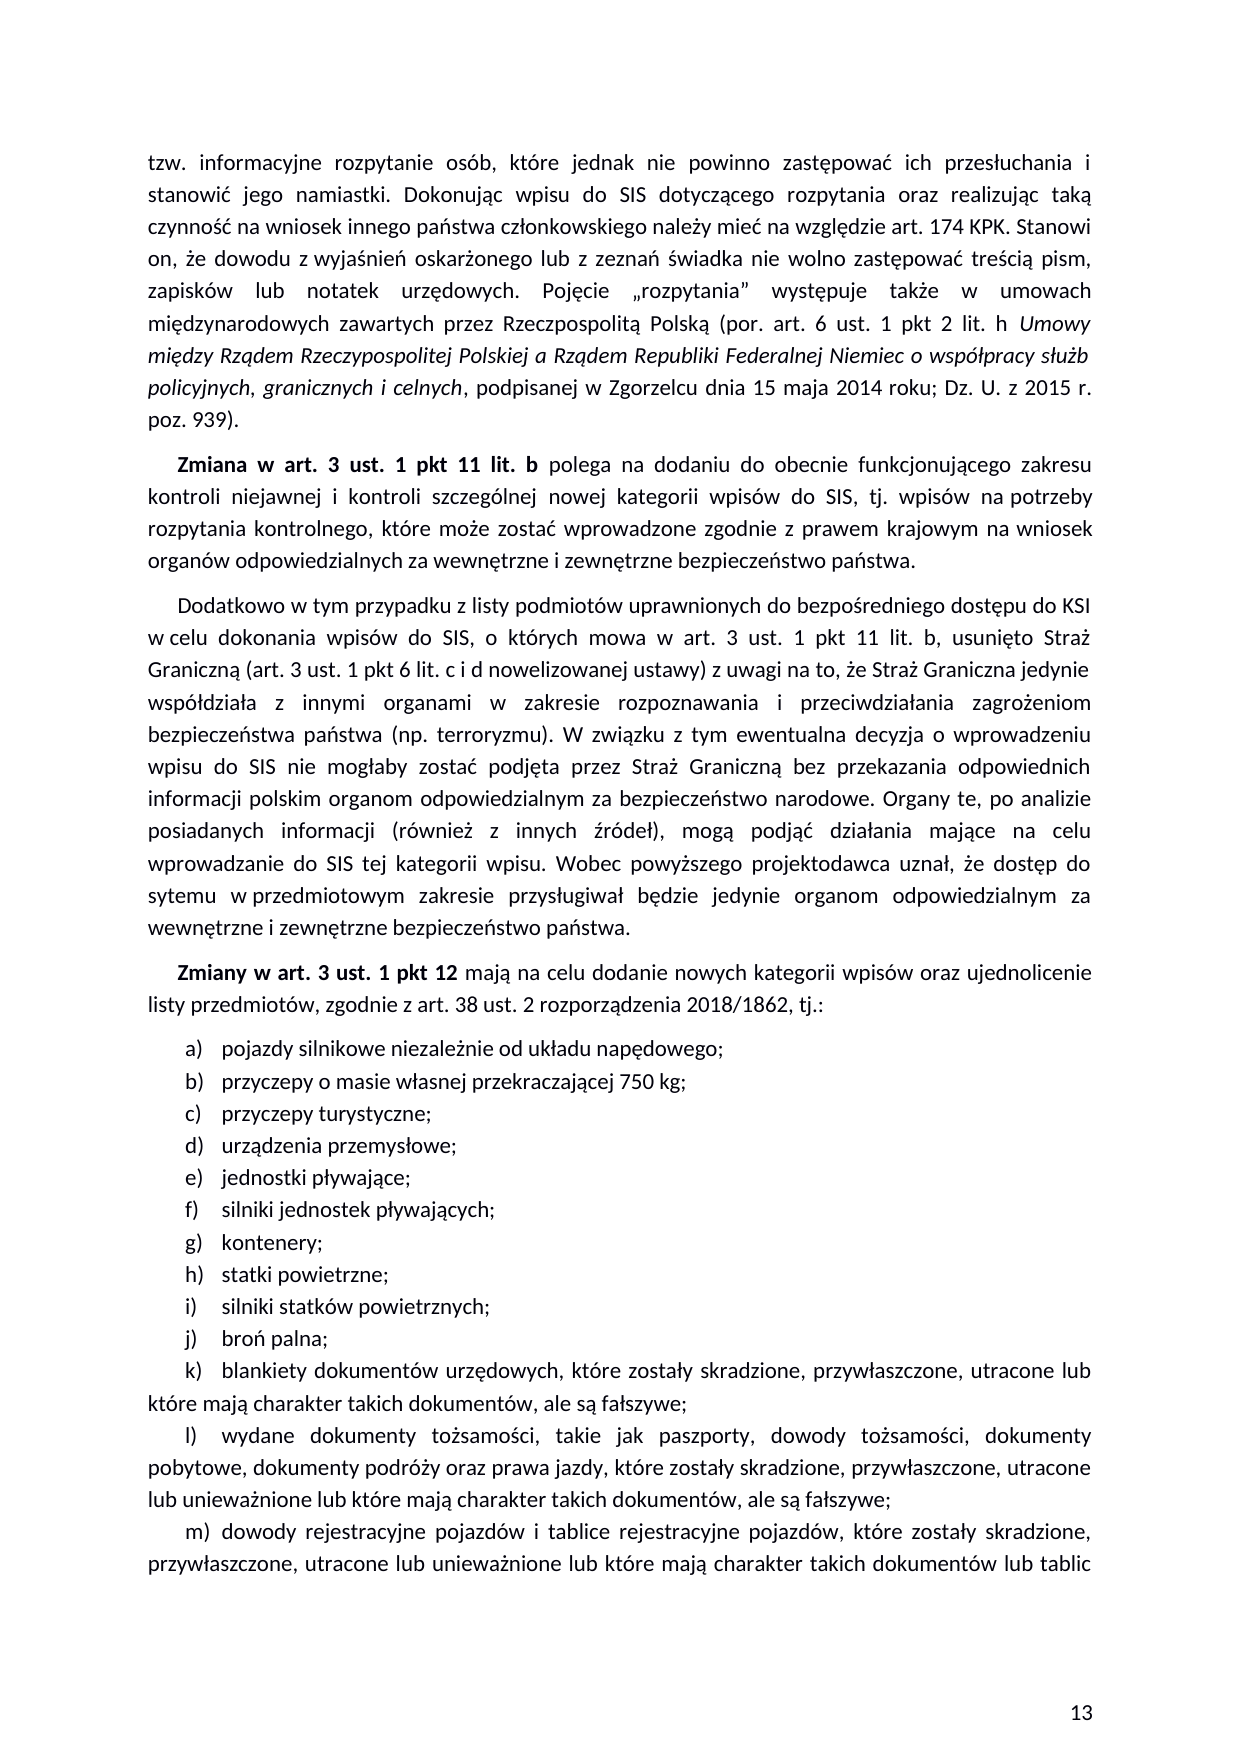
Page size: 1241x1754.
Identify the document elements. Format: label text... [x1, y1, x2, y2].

text f) silniki jednostek pływających; [148, 1196, 1093, 1223]
text j) broń palna; [148, 1324, 1093, 1352]
text Zmiany w art. 3 ust. 1 pkt 12 mają na celu dodanie nowych kategorii wpisów oraz ujednolicenie listy przedmiotów, zgodnie z art. 38 ust. 2 rozporządzenia 2018/1862, tj.: [148, 958, 1093, 1018]
text a) pojazdy silnikowe niezależnie od układu napędowego; [148, 1034, 1093, 1063]
text l) wydane dokumenty tożsamości, takie jak paszporty, dowody tożsamości, dokumenty pobytowe, dokumenty podróży oraz prawa jazdy, które zostały skradzione, przywłaszczone, utracone lub unieważnione lub które mają charakter takich dokumentów, ale są fałszywe; [148, 1421, 1093, 1513]
text i) silniki statków powietrznych; [148, 1292, 1093, 1320]
text g) kontenery; [148, 1228, 1093, 1256]
text c) przyczepy turystyczne; [148, 1099, 1093, 1127]
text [148, 148, 1093, 433]
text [148, 1517, 1093, 1578]
text k) blankiety dokumentów urzędowych, które zostały skradzione, przywłaszczone, utracone lub które mają charakter takich dokumentów, ale są fałszywe; [148, 1356, 1093, 1417]
text Zmiana w art. 3 ust. 1 pkt 11 lit. b polega na dodaniu do obecnie funkcjonującego zakresu kontroli niejawnej i kontroli szczególnej nowej kategorii wpisów do SIS, tj. wpisów na potrzeby rozpytania kontrolnego, które może zostać wprowadzone zgodnie z prawem krajowym na wniosek organów odpowiedzialnych za wewnętrzne i zewnętrzne bezpieczeństwo państwa. [148, 450, 1093, 574]
text b) przyczepy o masie własnej przekraczającej 750 kg; [148, 1067, 1093, 1095]
text h) statki powietrzne; [148, 1260, 1093, 1288]
text Dodatkowo w tym przypadku z listy podmiotów uprawnionych do bezpośredniego dostępu do KSI w celu dokonania wpisów do SIS, o których mowa w art. 3 ust. 1 pkt 11 lit. b, usunięto Straż Graniczną (art. 3 ust. 1 pkt 6 lit. c i d nowelizowanej ustawy) z uwagi na to, że Straż Graniczna jedynie współdziała z innymi organami w zakresie rozpoznawania i przeciwdziałania zagrożeniom bezpieczeństwa państwa (np. terroryzmu). W związku z tym ewentualna decyzja o wprowadzeniu wpisu do SIS nie mogłaby zostać podjęta przez Straż Graniczną bez przekazania odpowiednich informacji polskim organom odpowiedzialnym za bezpieczeństwo narodowe. Organy te, po analizie posiadanych informacji (również z innych źródeł), mogą podjąć działania mające na celu wprowadzanie do SIS tej kategorii wpisu. Wobec powyższego projektodawca uznał, że dostęp do sytemu w przedmiotowym zakresie przysługiwał będzie jedynie organom odpowiedzialnym za wewnętrzne i zewnętrzne bezpieczeństwo państwa. [148, 591, 1093, 941]
text d) urządzenia przemysłowe; [148, 1131, 1093, 1159]
text e) jednostki pływające; [148, 1163, 1093, 1191]
